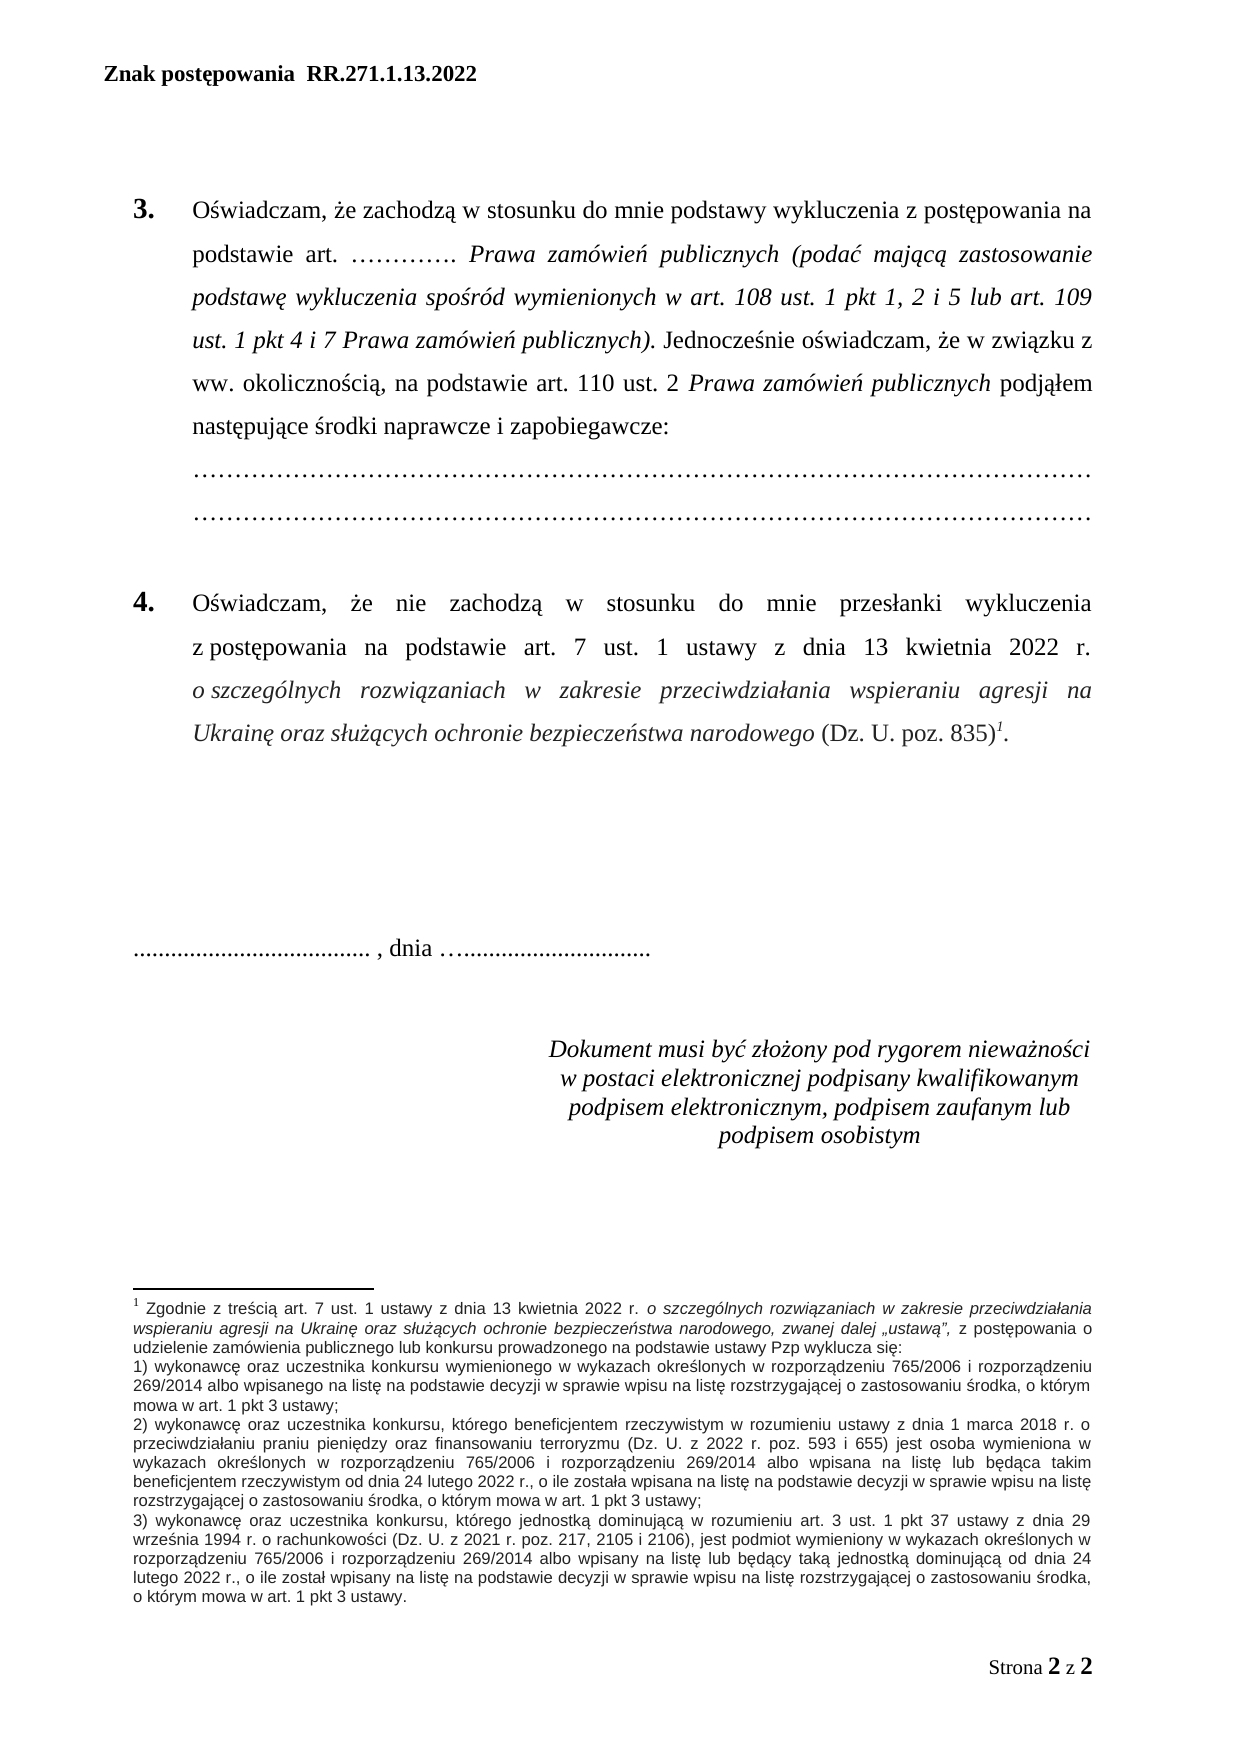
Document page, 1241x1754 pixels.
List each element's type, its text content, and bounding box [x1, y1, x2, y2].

text ...................................... , dnia ….............................. [133, 933, 1092, 962]
list Oświadczam, że zachodzą w stosunku do mnie podstawy wykluczenia z postępowania na podstawie art. …………. Prawa zamówień publicznych (podać mającą zastosowanie podstawę wykluczenia spośród wymienionych w art. 108 ust. 1 pkt 1, 2 i 5 lub art. 109 ust. 1 pkt 4 i 7 Prawa zamówień publicznych). Jednocześnie oświadczam, że w związku z ww. okolicznością, na podstawie art. 110 ust. 2 Prawa zamówień publicznych podjąłem następujące środki naprawcze i zapobiegawcze: [133, 191, 1092, 440]
list Oświadczam, że nie zachodzą w stosunku do mnie przesłanki wykluczenia z postępowania na podstawie art. 7 ust. 1 ustawy z dnia 13 kwietnia 2022 r. o szczególnych rozwiązaniach w zakresie przeciwdziałania wspieraniu agresji na Ukrainę oraz służących ochronie bezpieczeństwa narodowego (Dz. U. poz. 835). [133, 584, 1092, 747]
list ……………………………………………………………………………………………………………………………………………………………………………………………… [192, 454, 1092, 526]
text w postaci elektronicznej podpisany kwalifikowanym podpisem elektronicznym, podpisem zaufanym lub podpisem osobistym [546, 1063, 1092, 1149]
text Dokument musi być złożony pod rygorem nieważności [546, 1034, 1092, 1063]
